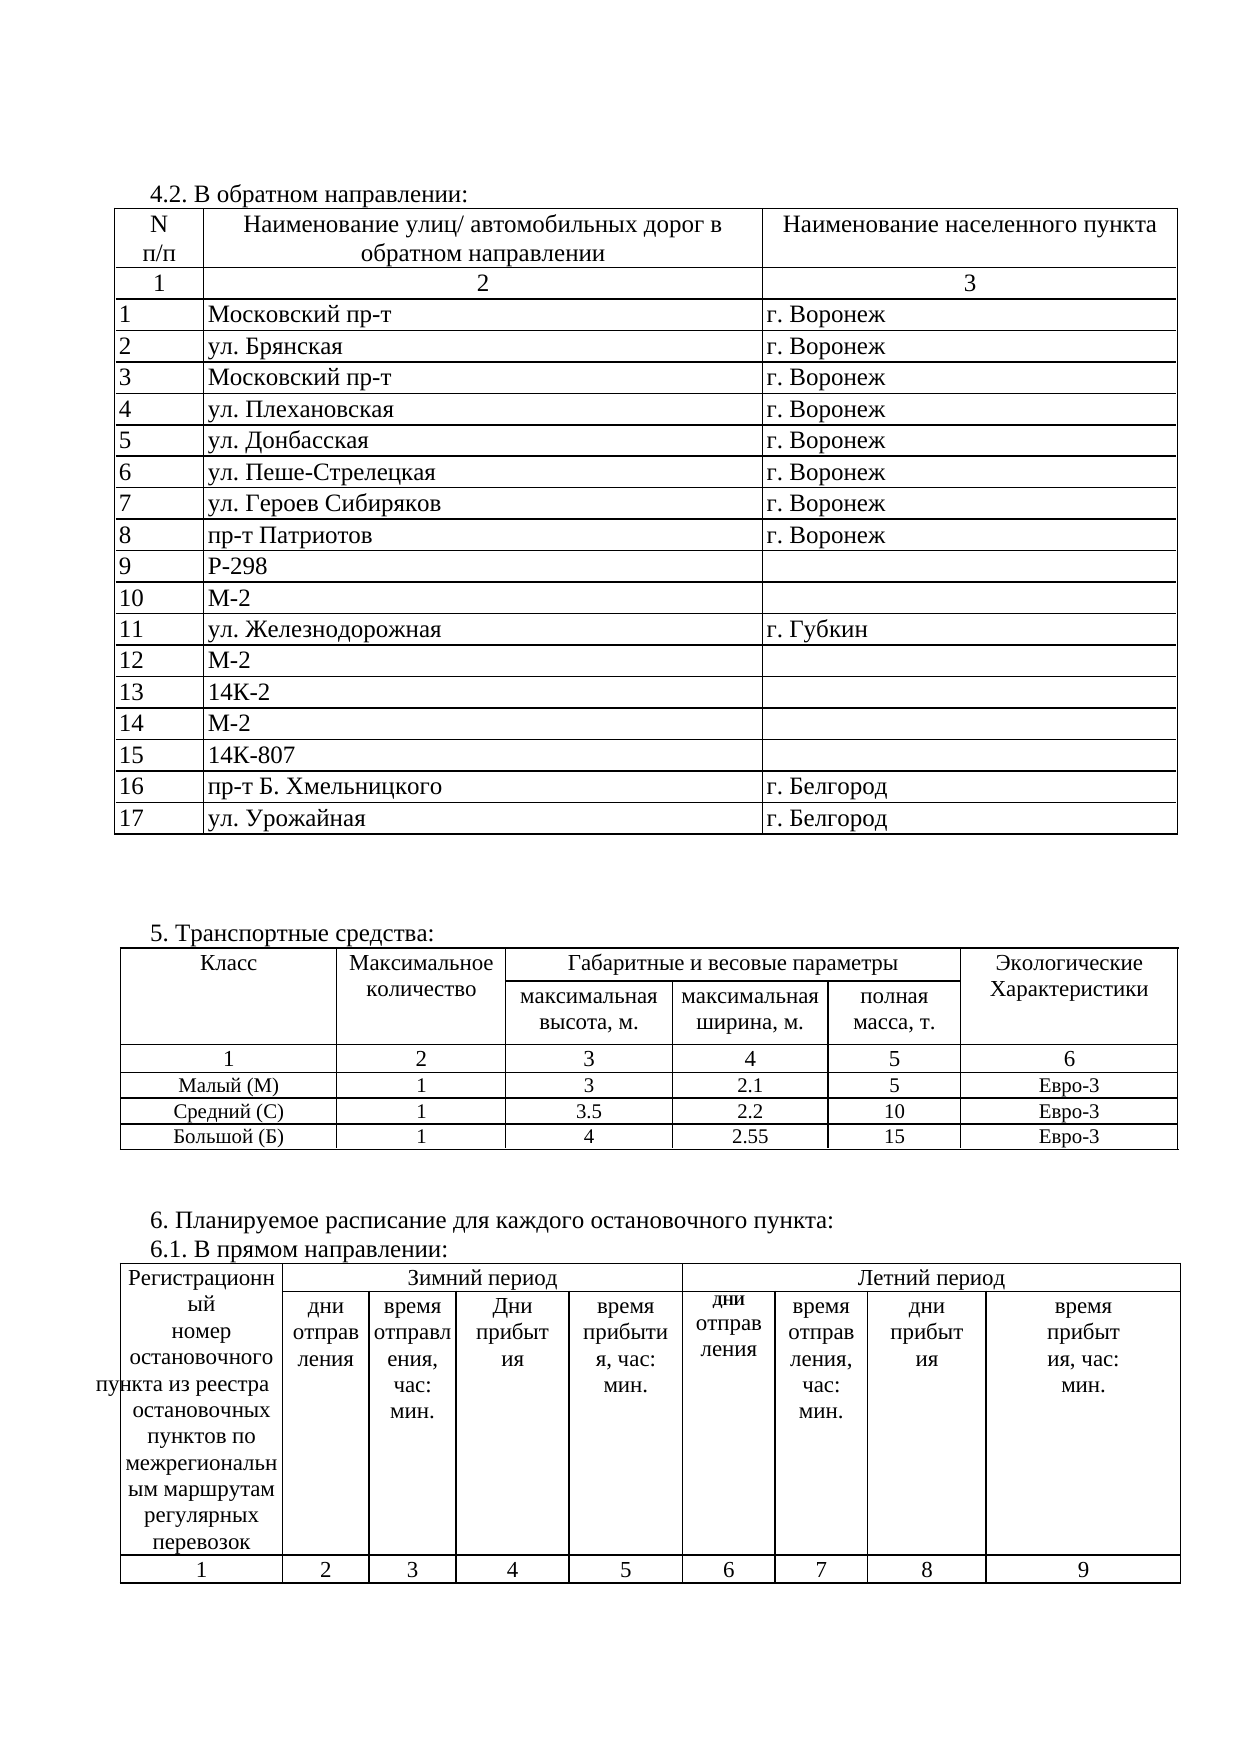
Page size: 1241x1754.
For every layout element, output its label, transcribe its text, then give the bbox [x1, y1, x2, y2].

table_cell 2.2 [673, 1099, 827, 1123]
table_cell ул. Урожайная [204, 803, 762, 833]
table_cell 4 [506, 1125, 672, 1148]
table_header Летний период [683, 1264, 1180, 1291]
table_cell 7 [115, 488, 203, 518]
table_cell 5 [115, 425, 203, 455]
table_cell г. Воронеж [763, 393, 1177, 424]
table_header Класс [121, 949, 336, 1044]
table_header N п/п [115, 209, 203, 267]
table_cell Московский пр-т [204, 300, 762, 329]
table_cell 6 [115, 456, 203, 487]
table_cell ул. Донбасская [204, 426, 762, 455]
table_cell 4 [673, 1045, 827, 1072]
table_cell 9 [115, 551, 203, 581]
table_cell время отправл ения, час: мин. [370, 1292, 455, 1554]
table_cell время прибыт ия, час: мин. [987, 1292, 1180, 1554]
table_cell 3 [370, 1556, 455, 1582]
table_cell [763, 676, 1177, 707]
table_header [121, 1264, 282, 1554]
table_header Габаритные и весовые параметры [506, 949, 960, 980]
table_cell 3 [506, 1045, 672, 1072]
table_cell 5 [829, 1073, 960, 1097]
table_cell [763, 739, 1177, 770]
table_cell Московский пр-т [204, 363, 762, 392]
table_cell дни отправ ления [283, 1292, 368, 1554]
table_cell 1 [121, 1556, 282, 1582]
table_cell г. Воронеж [763, 298, 1177, 329]
table_cell ул. Плехановская [204, 394, 762, 424]
table_cell 5 [829, 1045, 960, 1072]
text 6.1. В прямом направлении: [150, 1234, 1090, 1263]
table_cell 2 [204, 268, 762, 298]
table_cell 10 [115, 582, 203, 613]
table_cell 4 [457, 1556, 568, 1582]
table_cell Дни прибыт ия [457, 1292, 568, 1554]
table_cell Средний (С) [121, 1099, 336, 1123]
text 5. Транспортные средства: [150, 918, 1090, 947]
table_header Зимний период [283, 1264, 682, 1291]
table_cell М-2 [204, 646, 762, 676]
table_cell г. Воронеж [763, 330, 1177, 361]
table_cell 1 [337, 1099, 505, 1123]
table_cell 2.55 [673, 1125, 827, 1148]
table_cell 14 [115, 708, 203, 738]
table_cell 3 [115, 362, 203, 392]
table_cell 1 [115, 299, 203, 329]
table_cell полная масса, т. [829, 982, 960, 1044]
table_cell 2 [283, 1556, 368, 1582]
table_cell 8 [115, 519, 203, 550]
table_cell [763, 644, 1177, 676]
table_cell [763, 550, 1177, 581]
table_cell 4 [115, 394, 203, 424]
table_cell г. Воронеж [763, 487, 1177, 518]
table_cell время прибыти я, час: мин. [570, 1292, 682, 1554]
table_cell Р-298 [204, 551, 762, 581]
table_cell 2 [115, 331, 203, 361]
table_cell 8 [868, 1556, 985, 1582]
table_cell 3 [506, 1073, 672, 1097]
table_cell 2.1 [673, 1073, 827, 1097]
table_cell Малый (М) [121, 1073, 336, 1097]
table_cell максимальная высота, м. [506, 982, 672, 1044]
table_cell 3 [763, 267, 1177, 298]
table_cell Большой (Б) [121, 1125, 336, 1148]
table_cell М-2 [204, 583, 762, 613]
table_cell Евро-3 [961, 1073, 1177, 1097]
table_cell г. Воронеж [763, 455, 1177, 487]
table_cell Евро-3 [961, 1099, 1177, 1123]
table_cell Евро-3 [961, 1125, 1177, 1148]
table_header Наименование населенного пункта [763, 209, 1177, 267]
table_cell г. Губкин [763, 613, 1177, 644]
table_cell 15 [115, 740, 203, 770]
table_cell М-2 [204, 709, 762, 738]
table_header Экологические Характеристики [961, 949, 1177, 1044]
table_header Наименование улиц/ автомобильных дорог в обратном направлении [204, 209, 762, 267]
table_cell 1 [337, 1073, 505, 1097]
table_cell [763, 581, 1177, 613]
table_cell 9 [987, 1556, 1180, 1582]
table_cell 7 [776, 1556, 867, 1582]
text 6. Планируемое расписание для каждого остановочного пункта: [150, 1205, 1090, 1234]
table_cell г. Белгород [763, 801, 1177, 833]
table_cell время отправ ления, час: мин. [776, 1292, 867, 1554]
table_cell 16 [115, 771, 203, 801]
table_cell 3.5 [506, 1099, 672, 1123]
table_cell [763, 707, 1177, 738]
table_cell 1 [115, 268, 203, 298]
text 4.2. В обратном направлении: [150, 179, 1090, 207]
table_cell 2 [337, 1045, 505, 1072]
table_cell 14К-2 [204, 677, 762, 707]
table_cell пр-т Патриотов [204, 520, 762, 550]
table_cell ул. Пеше-Стрелецкая [204, 457, 762, 487]
table_cell ул. Железнодорожная [204, 614, 762, 644]
table_cell 5 [570, 1556, 682, 1582]
table_cell г. Белгород [763, 770, 1177, 801]
table_cell 6 [683, 1556, 774, 1582]
table_cell г. Воронеж [763, 518, 1177, 550]
table_cell 14К-807 [204, 740, 762, 770]
table_cell 15 [829, 1125, 960, 1148]
table_cell 17 [115, 803, 203, 833]
table_cell г. Воронеж [763, 424, 1177, 455]
table_cell 6 [961, 1045, 1177, 1072]
table_cell пр-т Б. Хмельницкого [204, 772, 762, 801]
table_cell максимальная ширина, м. [673, 982, 827, 1044]
table_header Максимальное количество [337, 949, 505, 1044]
table_cell 1 [121, 1045, 336, 1072]
table_cell ул. Героев Сибиряков [204, 488, 762, 518]
table_cell дни прибыт ия [868, 1292, 985, 1554]
table_cell 13 [115, 677, 203, 707]
table_cell 11 [115, 614, 203, 644]
table_cell 1 [337, 1125, 505, 1148]
table_cell ул. Брянская [204, 331, 762, 361]
table_cell г. Воронеж [763, 361, 1177, 392]
table_cell 12 [115, 645, 203, 676]
table_cell 10 [829, 1099, 960, 1123]
table_cell ДНИ отправ ления [683, 1292, 774, 1554]
